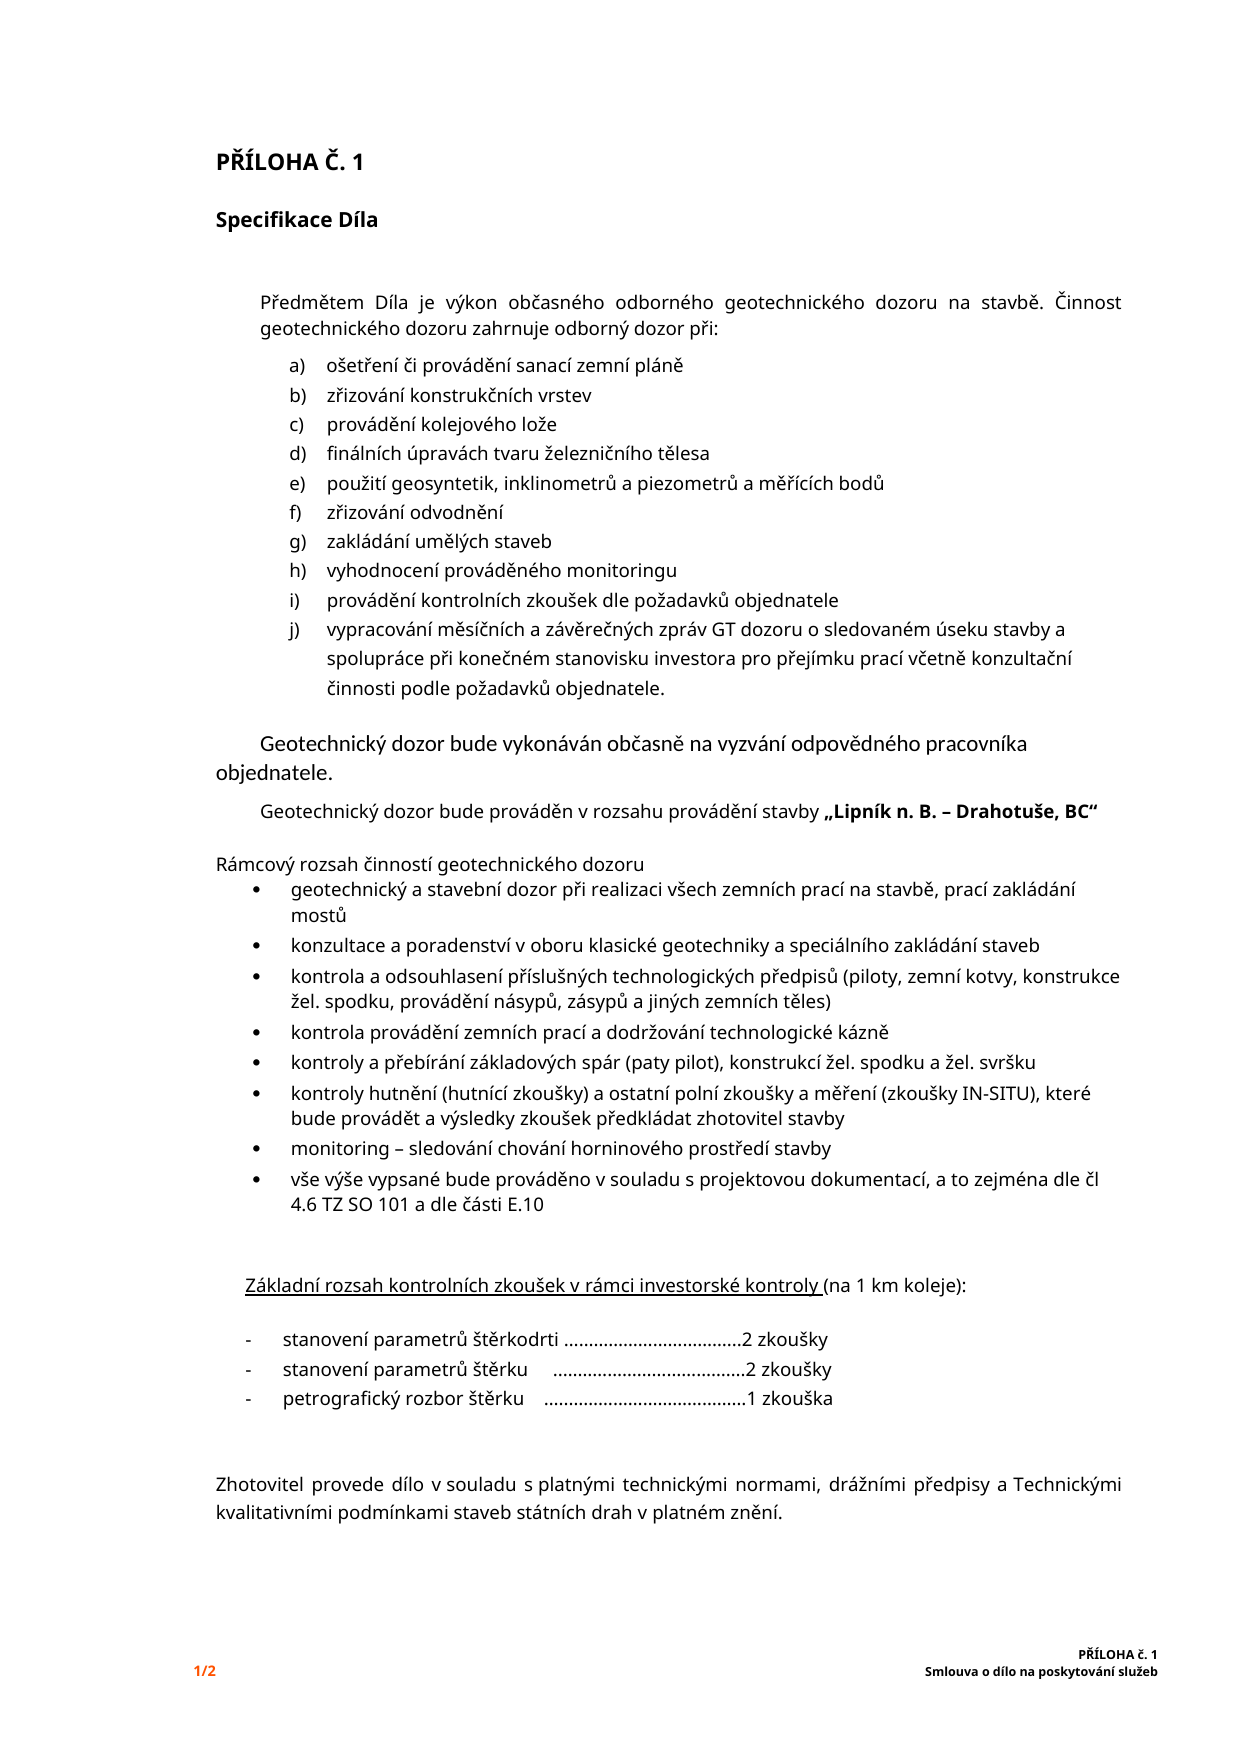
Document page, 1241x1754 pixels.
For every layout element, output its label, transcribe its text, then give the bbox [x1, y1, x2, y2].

list vyhodnocení prováděného monitoringu [289, 558, 1122, 583]
list provádění kontrolních zkoušek dle požadavků objednatele [289, 587, 1122, 612]
text Rámcový rozsah činností geotechnického dozoru [216, 851, 1122, 877]
list kontroly a přebírání základových spár (paty pilot), konstrukcí žel. spodku a žel. svršku [253, 1049, 1122, 1075]
list monitoring – sledování chování horninového prostředí stavby [253, 1136, 1122, 1161]
list ošetření či provádění sanací zemní pláně [289, 353, 1122, 378]
list konzultace a poradenství v oboru klasické geotechniky a speciálního zakládání staveb [253, 933, 1122, 958]
list zakládání umělých staveb [289, 528, 1122, 554]
list stanovení parametrů štěrku ..……………………………….2 zkoušky [245, 1356, 1122, 1381]
text Geotechnický dozor bude prováděn v rozsahu provádění stavby „Lipník n. B. – Drahotuše, BC“ [260, 798, 1122, 824]
list provádění kolejového lože [289, 411, 1122, 437]
list stanovení parametrů štěrkodrti ……………………………...2 zkoušky [245, 1327, 1122, 1352]
text Příloha č. 1 [216, 146, 1122, 177]
text Základní rozsah kontrolních zkoušek v rámci investorské kontroly (na 1 km koleje): [245, 1272, 1122, 1298]
text Geotechnický dozor bude vykonáván občasně na vyzvání odpovědného pracovníka objednatele. [216, 729, 1122, 786]
text Zhotovitel provede dílo v souladu s platnými technickými normami, drážními předpisy a Technickými kvalitativními podmínkami staveb státních drah v platném znění. [216, 1472, 1122, 1525]
list zřizování odvodnění [289, 499, 1122, 525]
text Předmětem Díla je výkon občasného odborného geotechnického dozoru na stavbě. Činnost geotechnického dozoru zahrnuje odborný dozor při: [260, 289, 1122, 340]
list finálních úpravách tvaru železničního tělesa [289, 441, 1122, 466]
list zřizování konstrukčních vrstev [289, 382, 1122, 408]
list petrografický rozbor štěrku …..………………………………1 zkouška [245, 1385, 1122, 1411]
list vypracování měsíčních a závěrečných zpráv GT dozoru o sledovaném úseku stavby a spolupráce při konečném stanovisku investora pro přejímku prací včetně konzultační činnosti podle požadavků objednatele. [289, 616, 1122, 700]
list použití geosyntetik, inklinometrů a piezometrů a měřících bodů [289, 470, 1122, 495]
list kontrola a odsouhlasení příslušných technologických předpisů (piloty, zemní kotvy, konstrukce žel. spodku, provádění násypů, zásypů a jiných zemních těles) [253, 963, 1122, 1014]
list geotechnický a stavební dozor při realizaci všech zemních prací na stavbě, prací zakládání mostů [253, 877, 1122, 928]
list kontrola provádění zemních prací a dodržování technologické kázně [253, 1019, 1122, 1044]
list vše výše vypsané bude prováděno v souladu s projektovou dokumentací, a to zejména dle čl 4.6 TZ SO 101 a dle části E.10 [253, 1166, 1122, 1217]
list kontroly hutnění (hutnící zkoušky) a ostatní polní zkoušky a měření (zkoušky IN-SITU), které bude provádět a výsledky zkoušek předkládat zhotovitel stavby [253, 1080, 1122, 1131]
text Specifikace Díla [216, 205, 1122, 233]
